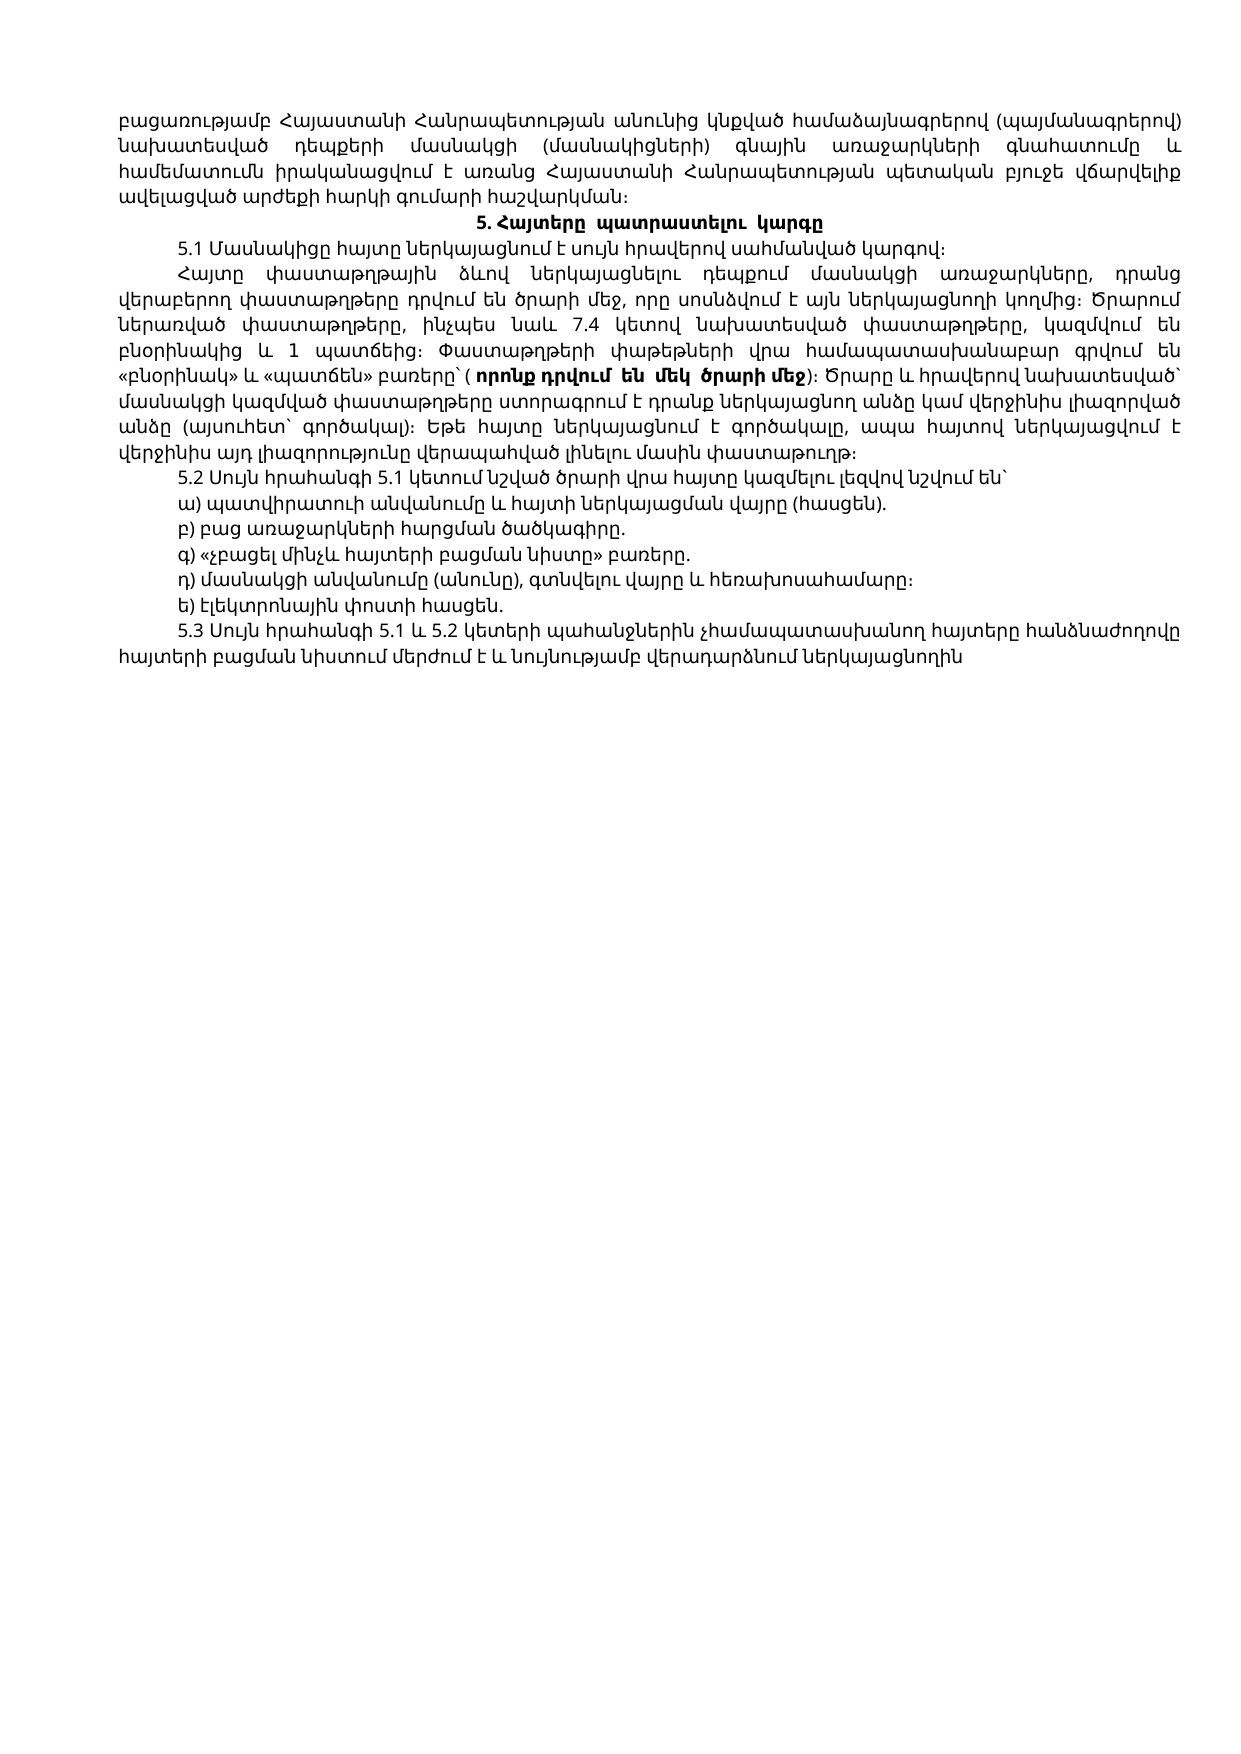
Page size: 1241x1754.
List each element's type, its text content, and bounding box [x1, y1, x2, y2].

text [118, 107, 1181, 209]
text 5.2 Սույն հրահանգի 5.1 կետում նշված ծրարի վրա հայտը կազմելու լեզվով նշվում են` [118, 464, 1181, 490]
text ե) էլեկտրոնային փոստի հասցեն. [118, 592, 1181, 618]
text գ) «չբացել մինչև հայտերի բացման նիստը» բառերը. [118, 541, 1181, 567]
text Հայտը փաստաթղթային ձևով ներկայացնելու դեպքում մասնակցի առաջարկները, դրանց վերաբերող փաստաթղթերը դրվում են ծրարի մեջ, որը սոսնձվում է այն ներկայացնողի կողմից։ Ծրարում ներառված փաստաթղթերը, ինչպես նաև 7.4 կետով նախատեսված փաստաթղթերը, կազմվում են բնօրինակից և 1 պատճեից։ Փաստաթղթերի փաթեթների վրա համապատասխանաբար գրվում են «բնօրինակ» և «պատճեն» բառերը՝ ( որոնք դրվում են մեկ ծրարի մեջ)։ Ծրարը և հրավերով նախատեսված` մասնակցի կազմված փաստաթղթերը ստորագրում է դրանք ներկայացնող անձը կամ վերջինիս լիազորված անձը (այսուհետ` գործակալ)։ Եթե հայտը ներկայացնում է գործակալը, ապա հայտով ներկայացվում է վերջինիս այդ լիազորությունը վերապահված լինելու մասին փաստաթուղթ։ [118, 260, 1181, 464]
text բ) բաց առաջարկների հարցման ծածկագիրը. [118, 516, 1181, 541]
text 5. Հայտերը պատրաստելու կարգը [118, 209, 1181, 235]
text ա) պատվիրատուի անվանումը և հայտի ներկայացման վայրը (հասցեն). [118, 490, 1181, 516]
text 5.3 Սույն հրահանգի 5.1 և 5.2 կետերի պահանջներին չհամապատասխանող հայտերը հանձնաժողովը հայտերի բացման նիստում մերժում է և նույնությամբ վերադարձնում ներկայացնողին [118, 618, 1181, 669]
text 5.1 Մասնակիցը հայտը ներկայացնում է սույն հրավերով սահմանված կարգով։ [118, 235, 1181, 260]
text դ) մասնակցի անվանումը (անունը), գտնվելու վայրը և հեռախոսահամարը։ [118, 567, 1181, 592]
